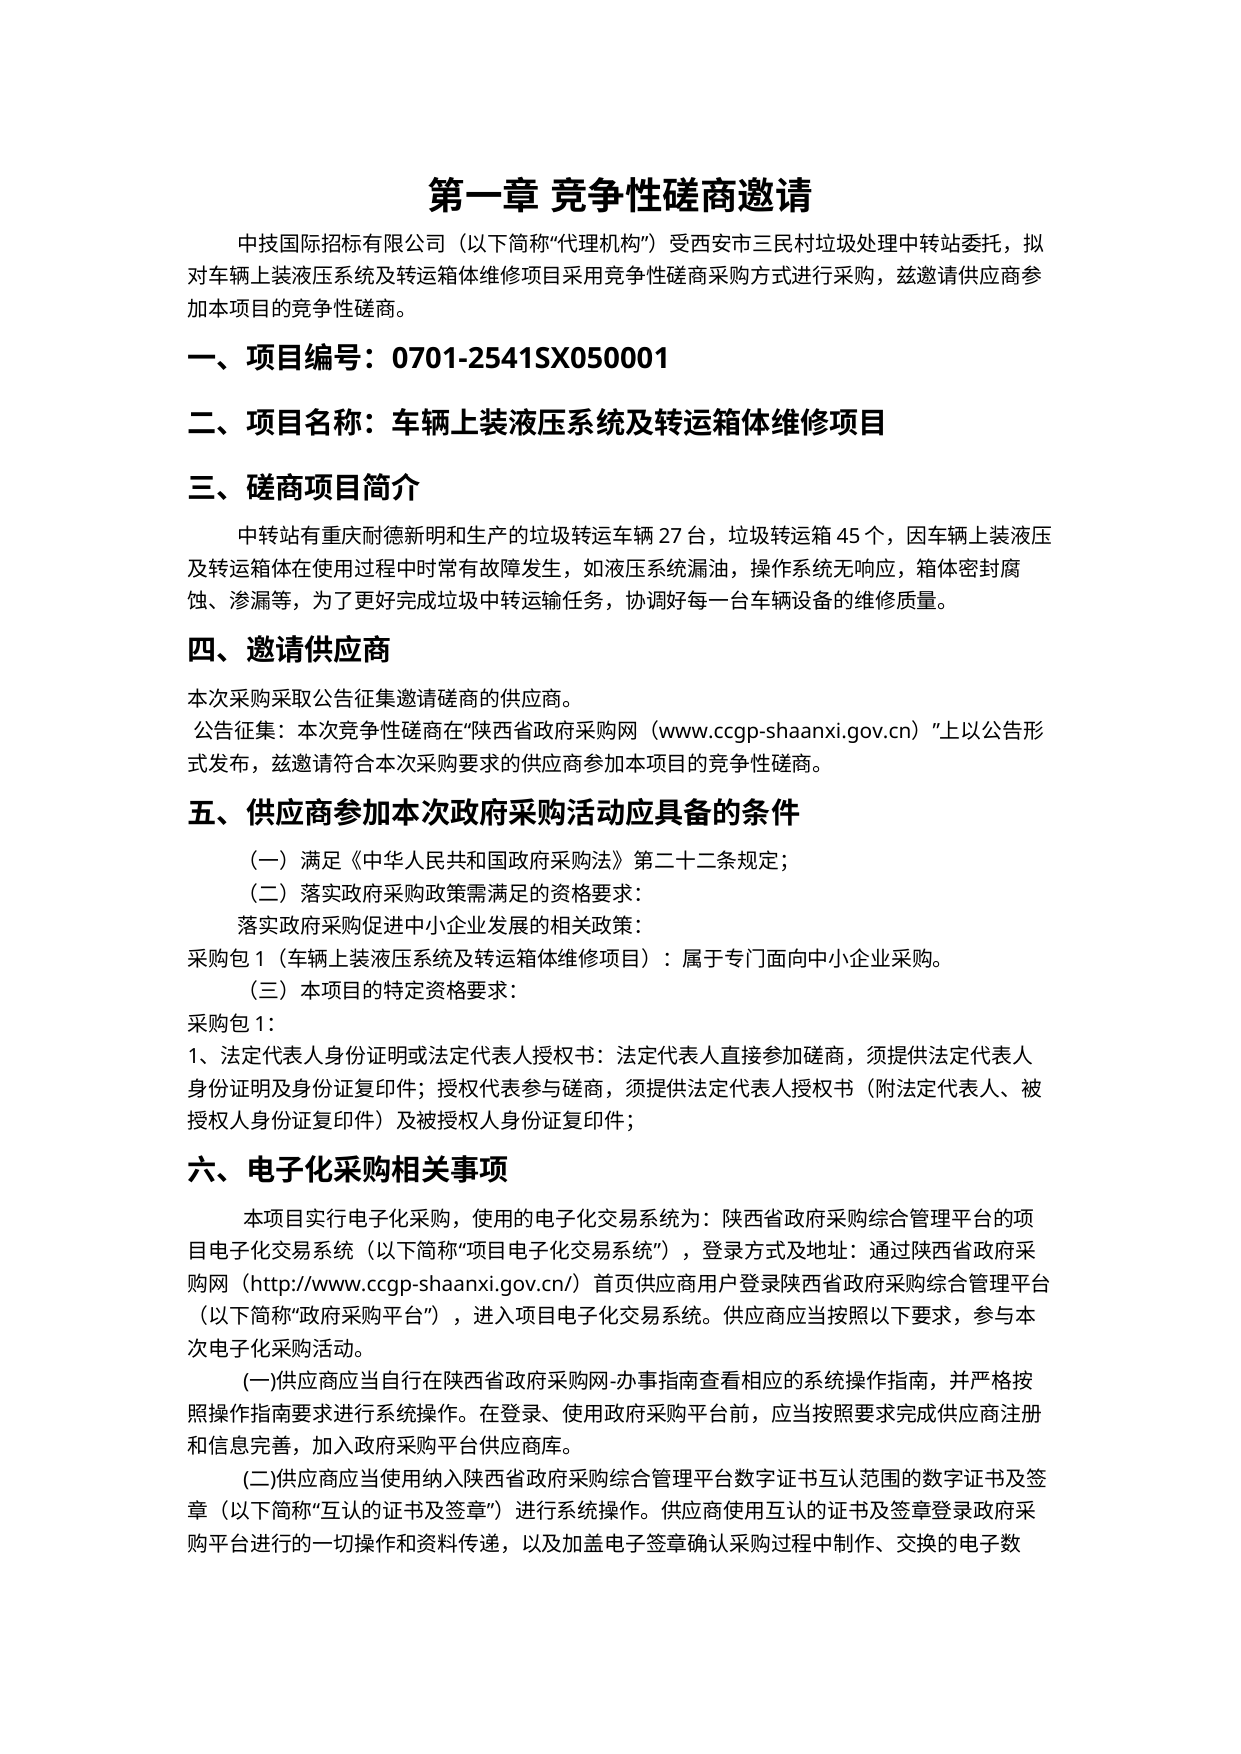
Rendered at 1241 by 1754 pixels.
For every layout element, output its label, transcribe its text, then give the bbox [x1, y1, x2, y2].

text 本次采购采取公告征集邀请磋商的供应商。 [187, 682, 1053, 714]
text 一、项目编号：0701-2541SX050001 [187, 324, 1053, 389]
text 中转站有重庆耐德新明和生产的垃圾转运车辆27台，垃圾转运箱45个，因车辆上装液压及转运箱体在使用过程中时常有故障发生，如液压系统漏油，操作系统无响应，箱体密封腐蚀、渗漏等，为了更好完成垃圾中转运输任务，协调好每一台车辆设备的维修质量。 [187, 519, 1053, 617]
text （一）满足《中华人民共和国政府采购法》第二十二条规定； [187, 844, 1053, 877]
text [187, 1462, 1053, 1559]
text 本项目实行电子化采购，使用的电子化交易系统为：陕西省政府采购综合管理平台的项目电子化交易系统（以下简称“项目电子化交易系统”），登录方式及地址：通过陕西省政府采购网（http://www.ccgp-shaanxi.gov.cn/）首页供应商用户登录陕西省政府采购综合管理平台（以下简称“政府采购平台”），进入项目电子化交易系统。供应商应当按照以下要求，参与本次电子化采购活动。 [187, 1202, 1053, 1364]
text 二、项目名称：车辆上装液压系统及转运箱体维修项目 [187, 389, 1053, 454]
text 采购包1（车辆上装液压系统及转运箱体维修项目）：属于专门面向中小企业采购。 [187, 942, 1053, 974]
text （三）本项目的特定资格要求： [187, 974, 1053, 1007]
text 采购包1： [187, 1007, 1053, 1039]
text （二）落实政府采购政策需满足的资格要求： [187, 877, 1053, 909]
text 四、邀请供应商 [187, 617, 1053, 682]
text 五、供应商参加本次政府采购活动应具备的条件 [187, 779, 1053, 844]
text 落实政府采购促进中小企业发展的相关政策： [187, 909, 1053, 942]
text 公告征集：本次竞争性磋商在“陕西省政府采购网（www.ccgp-shaanxi.gov.cn）”上以公告形式发布，兹邀请符合本次采购要求的供应商参加本项目的竞争性磋商。 [187, 714, 1053, 779]
text 三、磋商项目简介 [187, 454, 1053, 519]
text 第一章 竞争性磋商邀请 [187, 162, 1053, 227]
text (一)供应商应当自行在陕西省政府采购网-办事指南查看相应的系统操作指南，并严格按照操作指南要求进行系统操作。在登录、使用政府采购平台前，应当按照要求完成供应商注册和信息完善，加入政府采购平台供应商库。 [187, 1364, 1053, 1462]
text 六、电子化采购相关事项 [187, 1137, 1053, 1202]
text 1、法定代表人身份证明或法定代表人授权书：法定代表人直接参加磋商，须提供法定代表人身份证明及身份证复印件；授权代表参与磋商，须提供法定代表人授权书（附法定代表人、被授权人身份证复印件）及被授权人身份证复印件； [187, 1039, 1053, 1137]
text 中技国际招标有限公司（以下简称“代理机构”）受西安市三民村垃圾处理中转站委托，拟对车辆上装液压系统及转运箱体维修项目采用竞争性磋商采购方式进行采购，兹邀请供应商参加本项目的竞争性磋商。 [187, 227, 1053, 324]
